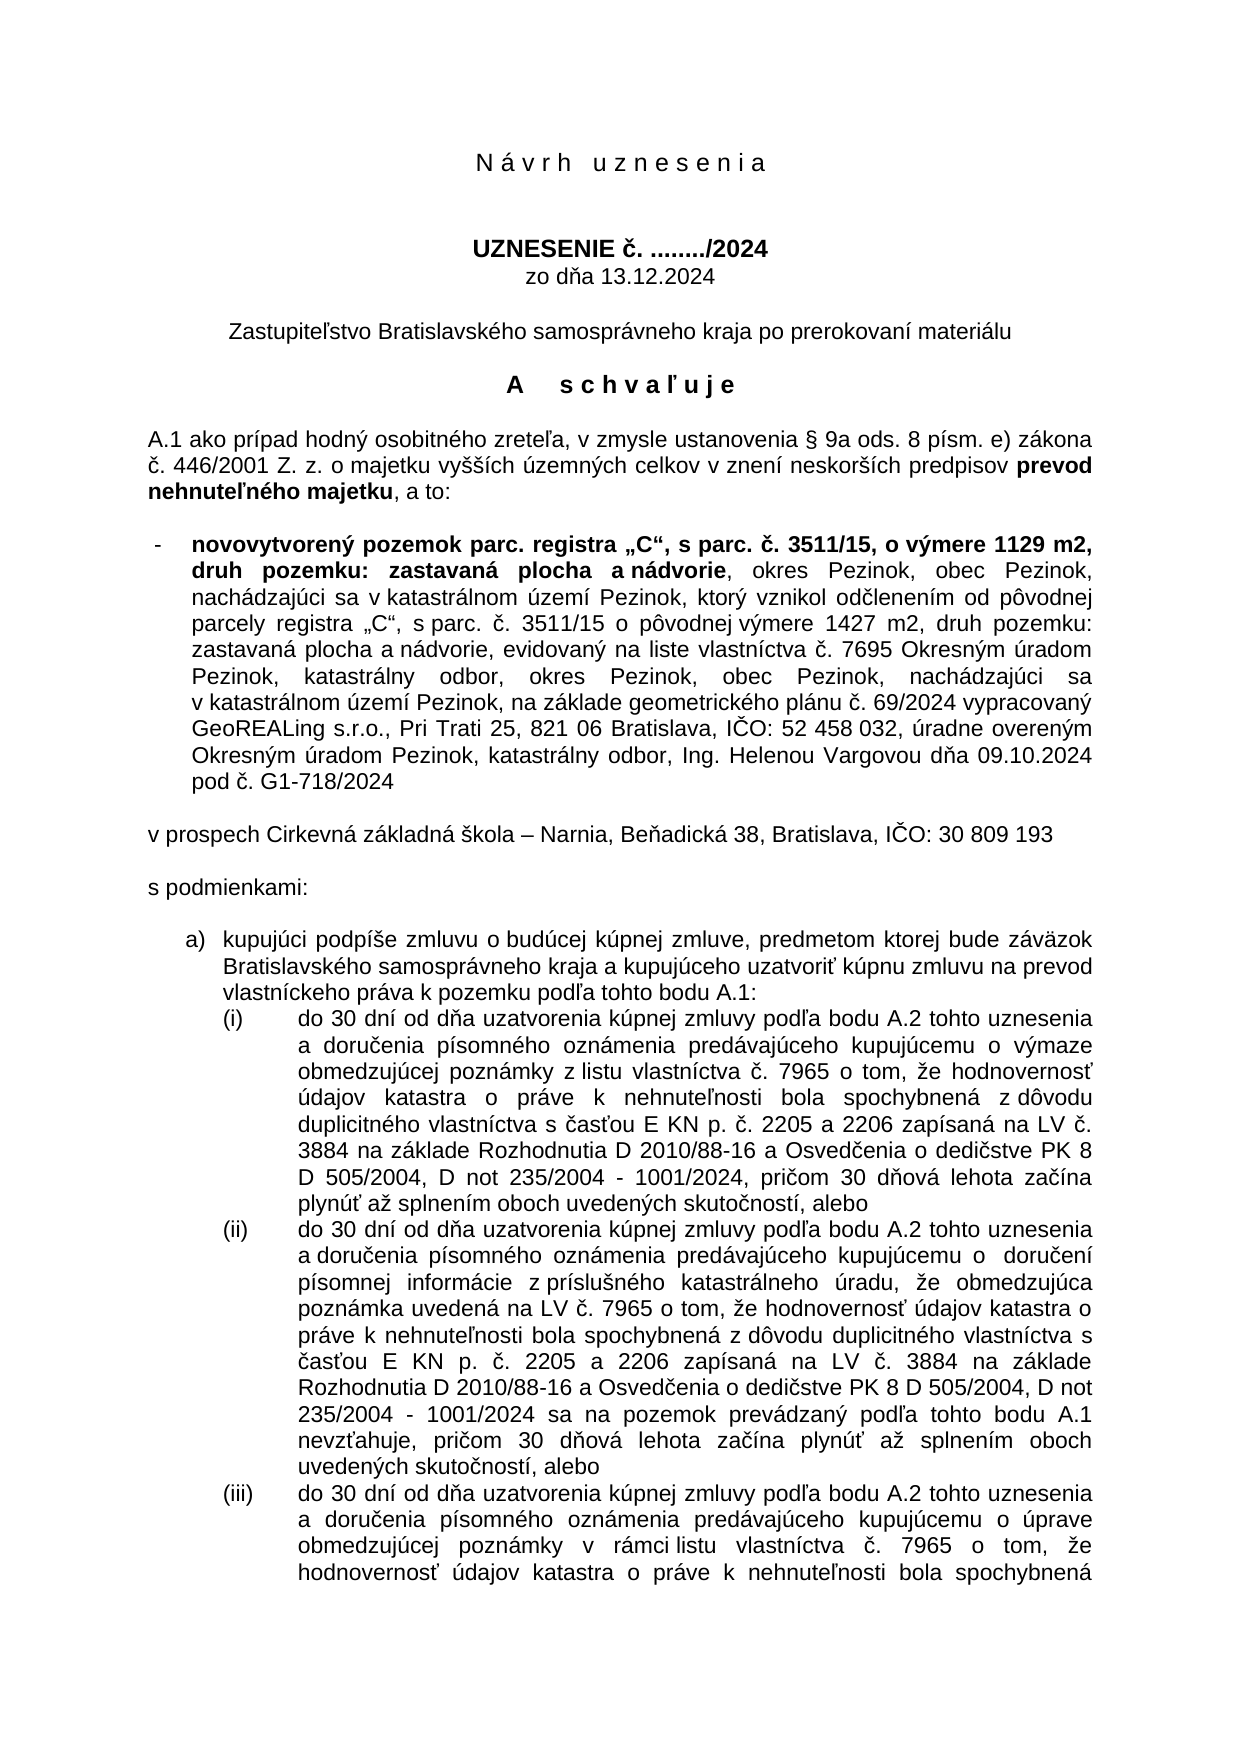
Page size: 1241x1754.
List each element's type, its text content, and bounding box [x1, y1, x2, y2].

text zo dňa 13.12.2024 [148, 263, 1093, 289]
list do 30 dní od dňa uzatvorenia kúpnej zmluvy podľa bodu A.2 tohto uznesenia a doručenia písomného oznámenia predávajúceho kupujúcemu o výmaze obmedzujúcej poznámky z listu vlastníctva č. 7965 o tom, že hodnovernosť údajov katastra o práve k nehnuteľnosti bola spochybnená z dôvodu duplicitného vlastníctva s časťou E KN p. č. 2205 a 2206 zapísaná na LV č. 3884 na základe Rozhodnutia D 2010/88-16 a Osvedčenia o dedičstve PK 8 D 505/2004, D not 235/2004 - 1001/2024, pričom 30 dňová lehota začína plynúť až splnením oboch uvedených skutočností, alebo [223, 1005, 1093, 1216]
text A.1 ako prípad hodný osobitného zreteľa, v zmysle ustanovenia § 9a ods. 8 písm. e) zákona č. 446/2001 Z. z. o majetku vyšších územných celkov v znení neskorších predpisov prevod nehnuteľného majetku, a to: [148, 426, 1093, 504]
text UZNESENIE č. ......../2024 [148, 234, 1093, 263]
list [223, 1480, 1093, 1585]
text v prospech Cirkevná základná škola – Narnia, Beňadická 38, Bratislava, IČO: 30 809 193 [148, 821, 1093, 847]
list do 30 dní od dňa uzatvorenia kúpnej zmluvy podľa bodu A.2 tohto uznesenia a doručenia písomného oznámenia predávajúceho kupujúcemu o doručení písomnej informácie z príslušného katastrálneho úradu, že obmedzujúca poznámka uvedená na LV č. 7965 o tom, že hodnovernosť údajov katastra o práve k nehnuteľnosti bola spochybnená z dôvodu duplicitného vlastníctva s časťou E KN p. č. 2205 a 2206 zapísaná na LV č. 3884 na základe Rozhodnutia D 2010/88-16 a Osvedčenia o dedičstve PK 8 D 505/2004, D not 235/2004 - 1001/2024 sa na pozemok prevádzaný podľa tohto bodu A.1 nevzťahuje, pričom 30 dňová lehota začína plynúť až splnením oboch uvedených skutočností, alebo [223, 1216, 1093, 1480]
text s podmienkami: [148, 873, 1093, 900]
list novovytvorený pozemok parc. registra „C“, s parc. č. 3511/15, o výmere 1129 m2, druh pozemku: zastavaná plocha a nádvorie, okres Pezinok, obec Pezinok, nachádzajúci sa v katastrálnom území Pezinok, ktorý vznikol odčlenením od pôvodnej parcely registra „C“, s parc. č. 3511/15 o pôvodnej výmere 1427 m2, druh pozemku: zastavaná plocha a nádvorie, evidovaný na liste vlastníctva č. 7695 Okresným úradom Pezinok, katastrálny odbor, okres Pezinok, obec Pezinok, nachádzajúci sa v katastrálnom území Pezinok, na základe geometrického plánu č. 69/2024 vypracovaný GeoREALing s.r.o., Pri Trati 25, 821 06 Bratislava, IČO: 52 458 032, úradne overeným Okresným úradom Pezinok, katastrálny odbor, Ing. Helenou Vargovou dňa 09.10.2024 pod č. G1-718/2024 [154, 531, 1093, 794]
text Návrh uznesenia [148, 148, 1093, 176]
list kupujúci podpíše zmluvu o budúcej kúpnej zmluve, predmetom ktorej bude záväzok Bratislavského samosprávneho kraja a kupujúceho uzatvoriť kúpnu zmluvu na prevod vlastníckeho práva k pozemku podľa tohto bodu A.1: [185, 926, 1093, 1005]
text A schvaľuje [148, 370, 1093, 399]
text Zastupiteľstvo Bratislavského samosprávneho kraja po prerokovaní materiálu [148, 318, 1093, 344]
